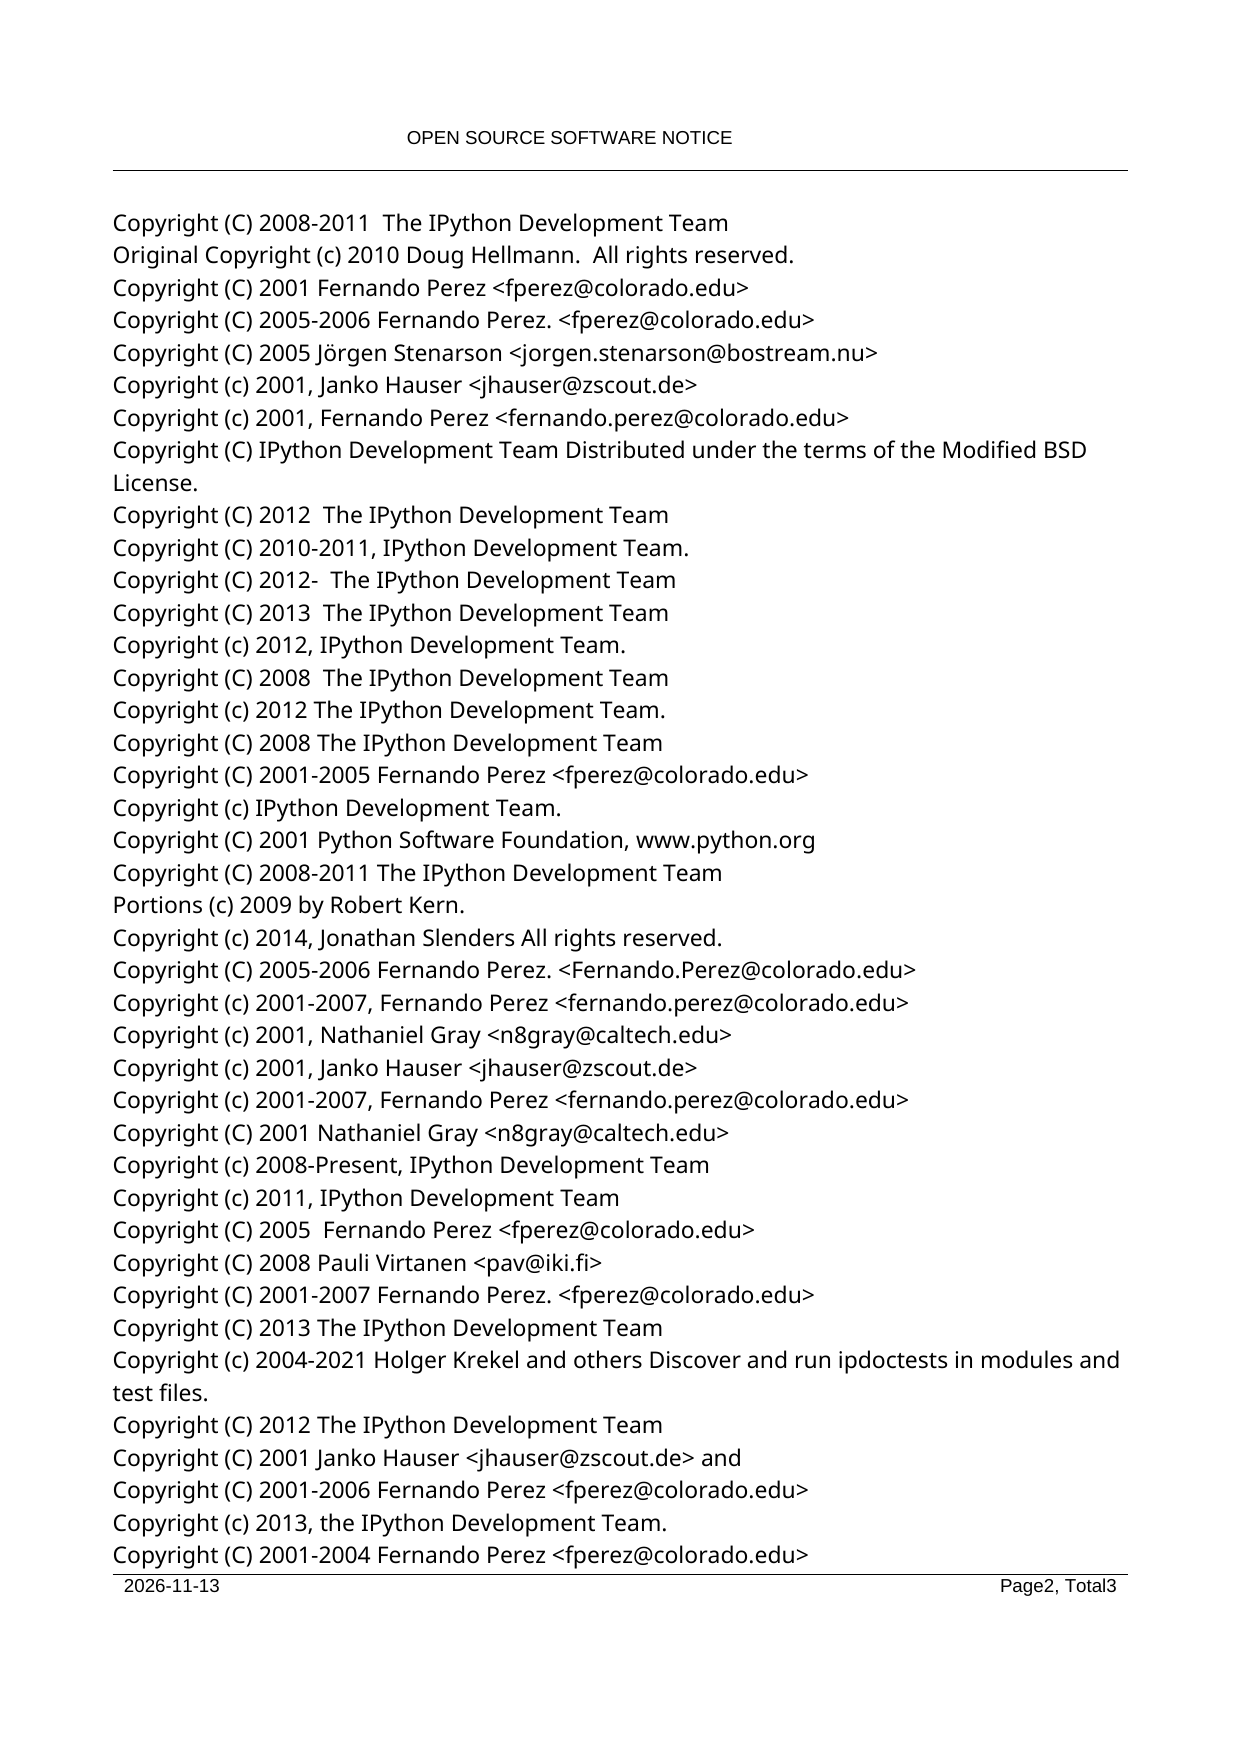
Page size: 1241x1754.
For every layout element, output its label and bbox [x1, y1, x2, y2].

text [112, 206, 1128, 1571]
